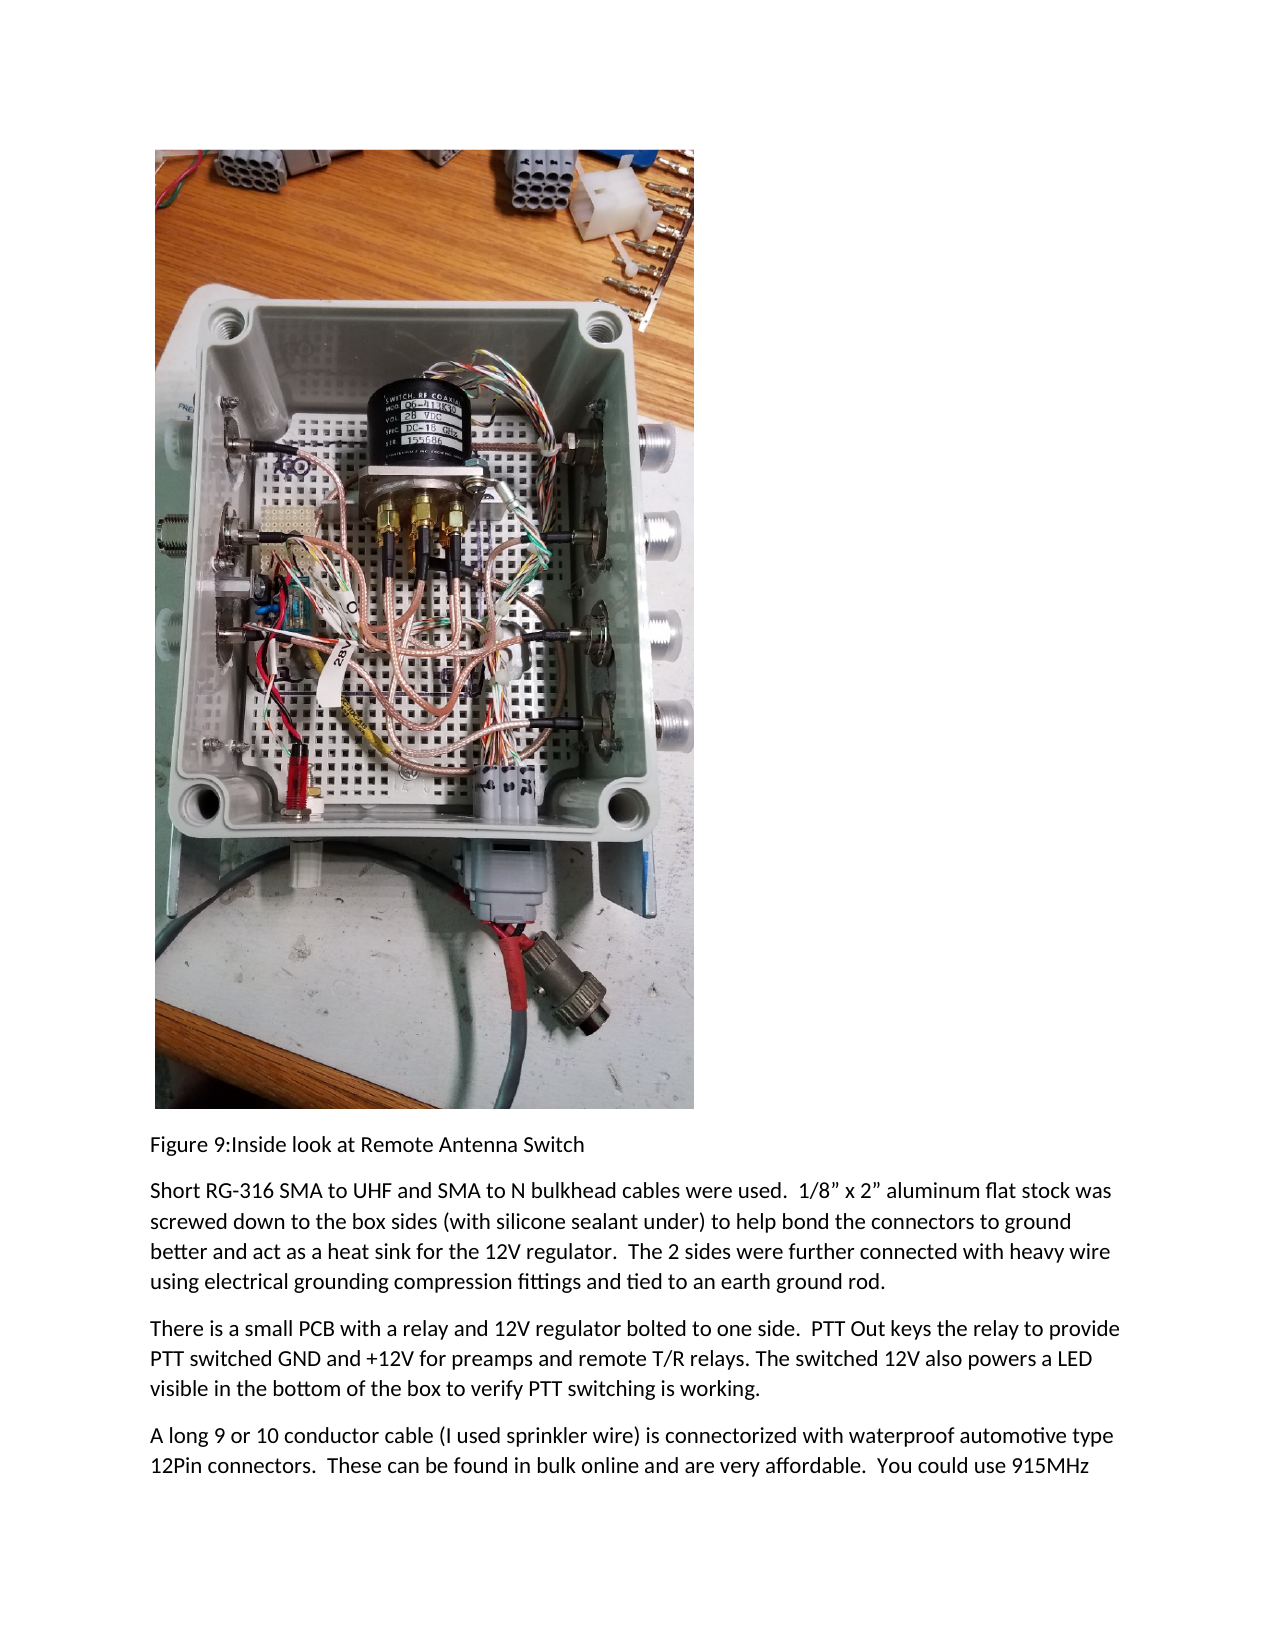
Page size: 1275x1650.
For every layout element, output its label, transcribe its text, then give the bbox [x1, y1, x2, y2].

picture [155, 151, 694, 1109]
text Short RG-316 SMA to UHF and SMA to N bulkhead cables were used. 1/8” x 2” aluminum flat stock was screwed down to the box sides (with silicone sealant under) to help bond the connectors to ground better and act as a heat sink for the 12V regulator. The 2 sides were further connected with heavy wire using electrical grounding compression fittings and tied to an earth ground rod. [150, 1177, 1125, 1295]
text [150, 1421, 1125, 1480]
text There is a small PCB with a relay and 12V regulator bolted to one side. PTT Out keys the relay to provide PTT switched GND and +12V for preamps and remote T/R relays. The switched 12V also powers a LED visible in the bottom of the box to verify PTT switching is working. [150, 1314, 1125, 1403]
